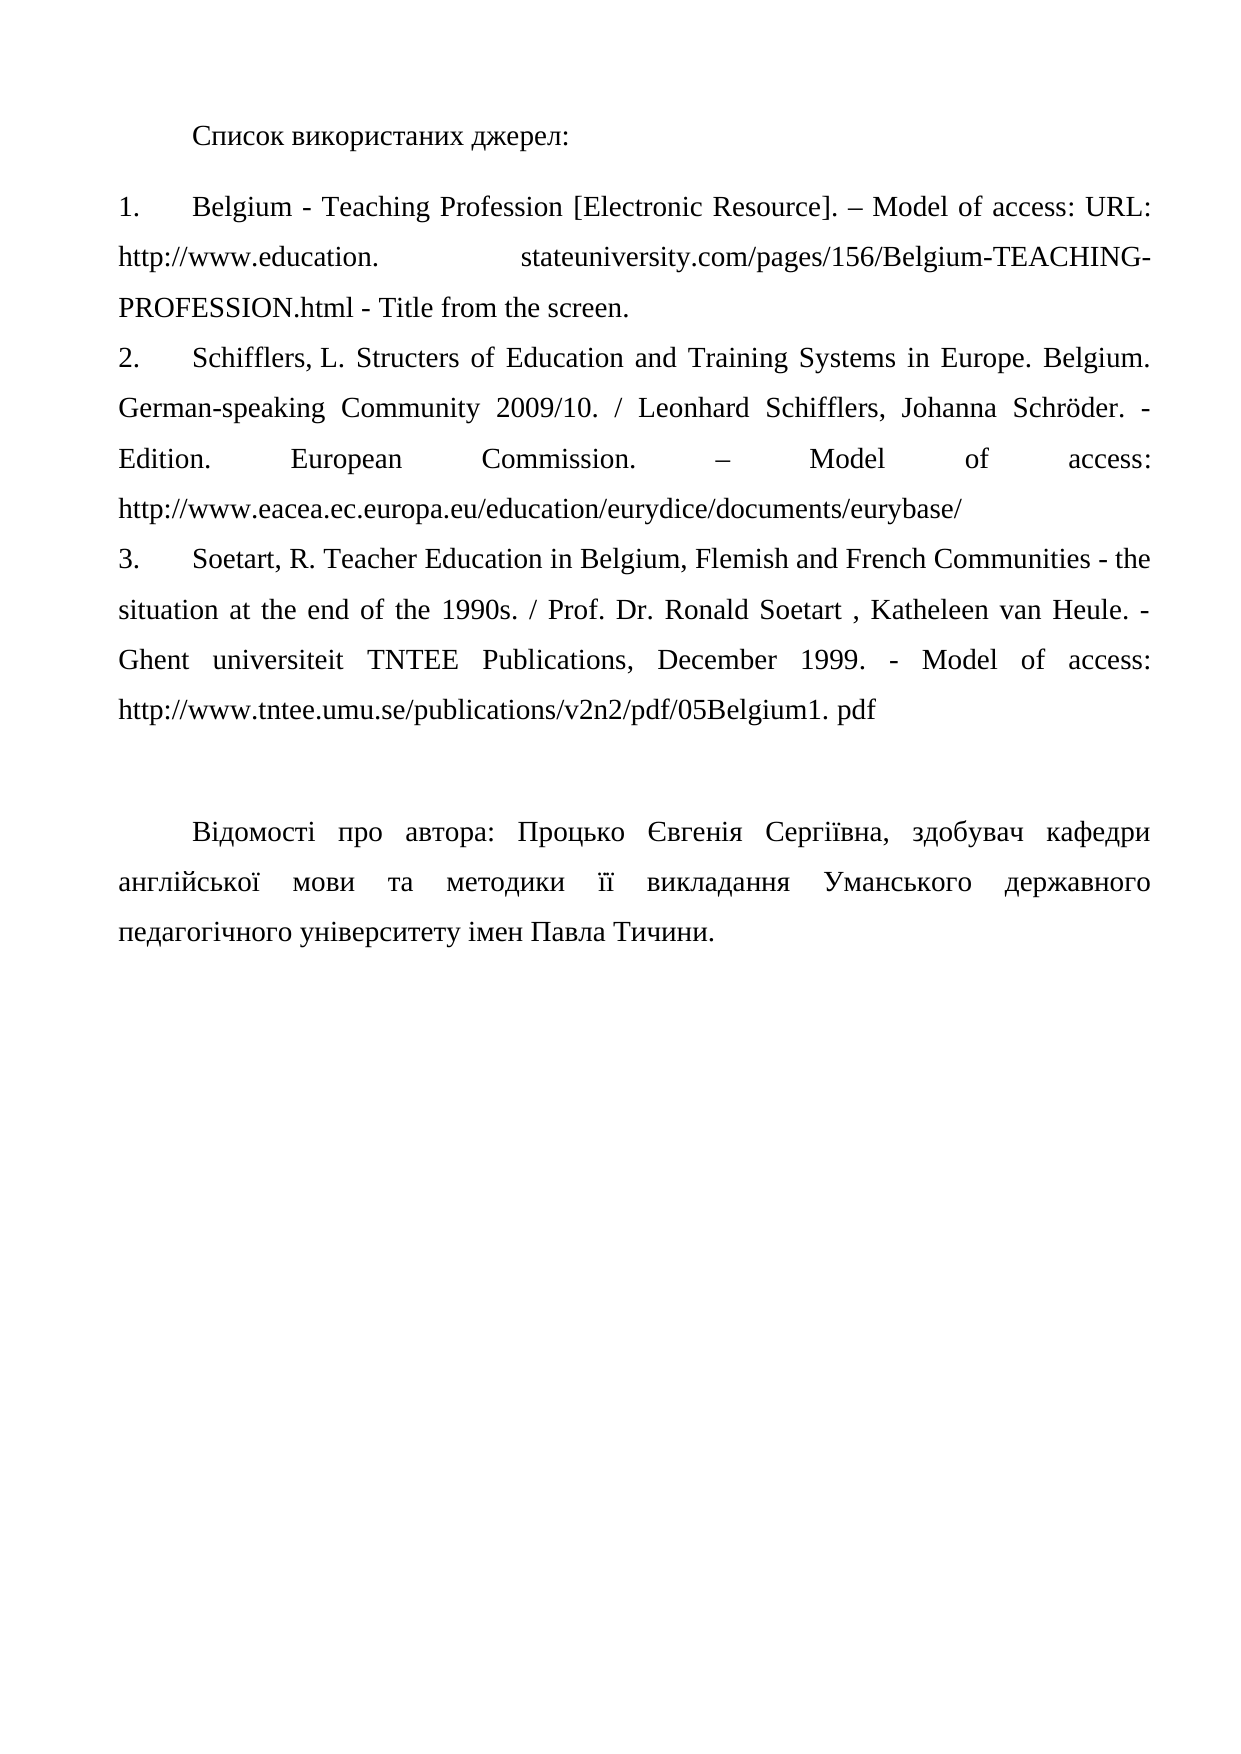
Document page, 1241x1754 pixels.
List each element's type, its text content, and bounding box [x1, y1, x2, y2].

list Belgium - Teaching Profession [Electronic Resource]. – Model of access: URL: http://www.education. stateuniversity.com/pages/156/Belgium-TEACHING-PROFESSION.html - Title from the screen. [118, 189, 1152, 323]
text Відомості про автора: Процько Євгенія Сергіївна, здобувач кафедри англійської мови та методики її викладання Уманського державного педагогічного університету імен Павла Тичини. [118, 814, 1152, 948]
text Список використаних джерел: [118, 118, 1152, 152]
list Schifflers, L. Structers of Education and Training Systems in Europe. Belgium. German-speaking Community 2009/10. / Leonhard Schifflers, Johanna Schröder. - Edition. European Commission. – Model of access: http://www.eacea.ec.europa.eu/education/eurydice/documents/eurybase/ [118, 340, 1152, 525]
list Soetart, R. Teacher Education in Belgium, Flemish and French Communities - the situation at the end of the 1990s. / Prof. Dr. Ronald Soetart , Katheleen van Heule. - Ghent universiteit TNTEE Publications, December 1999. - Model of access: http://www.tntee.umu.se/publications/v2n2/pdf/05Belgium1. pdf [118, 541, 1152, 726]
